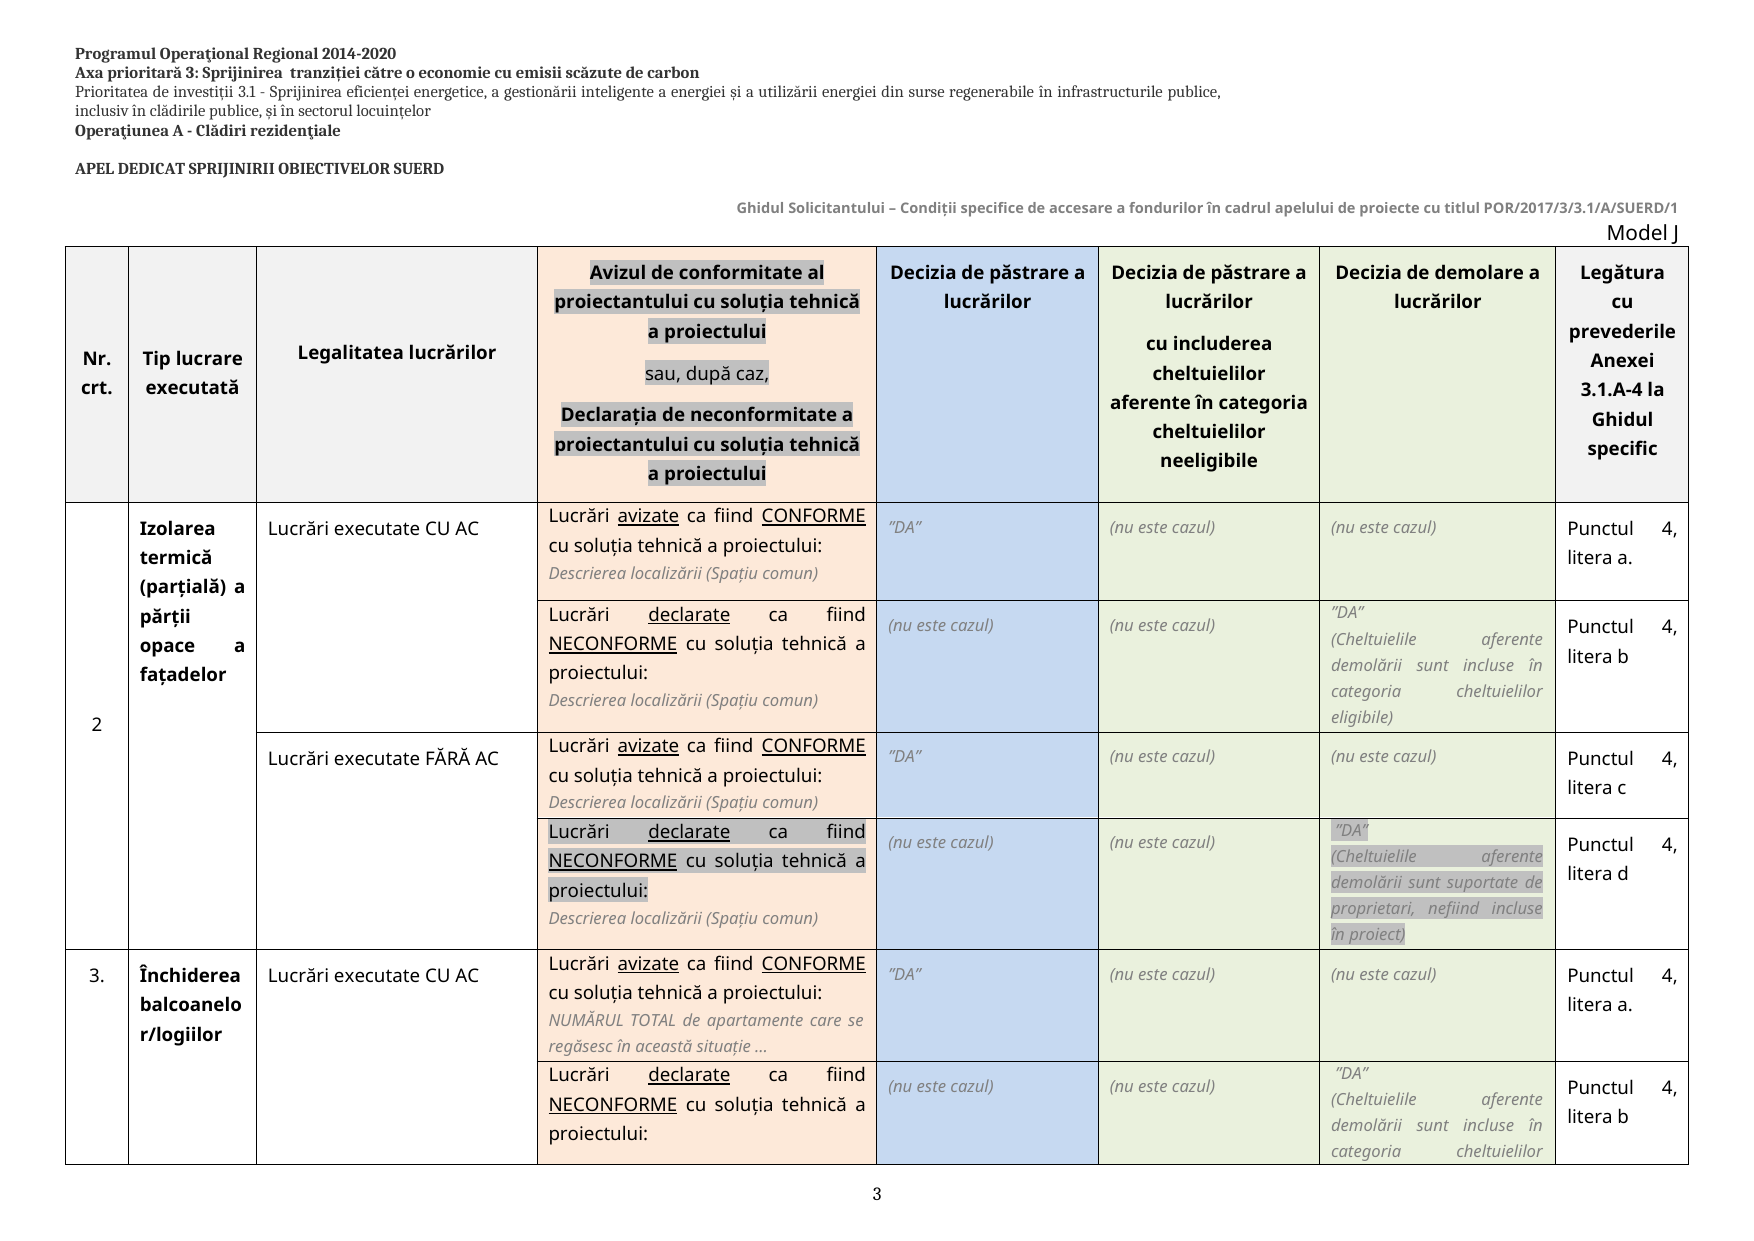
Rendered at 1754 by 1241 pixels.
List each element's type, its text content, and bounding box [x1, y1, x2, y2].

table_header Decizia de păstrare a lucrărilor cu includerea cheltuielilor aferente în categoria cheltuielilor neeligibile [1099, 247, 1319, 502]
table_header Tip lucrare executată [129, 247, 256, 502]
table_cell Lucrări avizate ca fiind CONFORME cu soluția tehnică a proiectului: Descrierea localizării (Spațiu comun) [538, 733, 876, 817]
table_cell 3. [66, 950, 128, 1164]
table_header Decizia de demolare a lucrărilor [1320, 247, 1555, 502]
table_cell (nu este cazul) [1099, 503, 1319, 600]
table_cell Punctul 4, litera a. [1556, 503, 1688, 600]
table_cell 2 [66, 503, 128, 949]
table_cell (nu este cazul) [1099, 733, 1319, 817]
table_cell Lucrări avizate ca fiind CONFORME cu soluția tehnică a proiectului: NUMĂRUL TOTAL de apartamente care se regăsesc în această situație … [538, 950, 876, 1061]
table_cell (nu este cazul) [1099, 819, 1319, 949]
table_cell (nu este cazul) [1099, 1062, 1319, 1164]
table_cell Lucrări executate CU AC [257, 503, 537, 732]
table_cell ”DA” (Cheltuielile aferente demolării sunt incluse în categoria cheltuielilor eligibile) [1320, 601, 1555, 732]
table_cell (nu este cazul) [1320, 950, 1555, 1061]
table_cell Lucrări declarate ca fiind NECONFORME cu soluția tehnică a proiectului: NUMĂRUL TOTAL de apartamente care se regăsesc în această situație … [538, 1062, 876, 1164]
table_header Avizul de conformitate al proiectantului cu soluția tehnică a proiectului sau, după caz, Declarația de neconformitate a proiectantului cu soluția tehnică a proiectului [538, 247, 876, 502]
table_cell Punctul 4, litera b [1556, 1062, 1688, 1164]
table_cell ”DA” (Cheltuielile aferente demolării sunt suportate de proprietari, nefiind incluse în proiect) [1320, 819, 1555, 949]
table_cell Închiderea balcoanelor/logiilor [129, 950, 256, 1164]
table_cell ”DA” (Cheltuielile aferente demolării sunt incluse în categoria cheltuielilor eligibile) [1320, 1062, 1555, 1164]
table_cell Lucrări declarate ca fiind NECONFORME cu soluția tehnică a proiectului: Descrierea localizării (Spațiu comun) [538, 819, 876, 949]
table_header Nr. crt. [66, 247, 128, 502]
table_cell (nu este cazul) [877, 601, 1098, 732]
table_cell ”DA” [877, 950, 1098, 1061]
table_header Legătura cu prevederile Anexei 3.1.A-4 la Ghidul specific [1556, 247, 1688, 502]
table_cell (nu este cazul) [877, 819, 1098, 949]
table_cell (nu este cazul) [1320, 733, 1555, 817]
table_cell Punctul 4, litera c [1556, 733, 1688, 817]
table_cell Lucrări declarate ca fiind NECONFORME cu soluția tehnică a proiectului: Descrierea localizării (Spațiu comun) [538, 601, 876, 732]
table_cell Lucrări executate FĂRĂ AC [257, 733, 537, 949]
table_cell Lucrări executate CU AC [257, 950, 537, 1164]
table_header Decizia de păstrare a lucrărilor [877, 247, 1098, 502]
table_header Legalitatea lucrărilor [257, 247, 537, 502]
table_cell Lucrări avizate ca fiind CONFORME cu soluția tehnică a proiectului: Descrierea localizării (Spațiu comun) [538, 503, 876, 600]
table_cell (nu este cazul) [877, 1062, 1098, 1164]
table_cell ”DA” [877, 733, 1098, 817]
table_cell Punctul 4, litera a. [1556, 950, 1688, 1061]
table_cell (nu este cazul) [1320, 503, 1555, 600]
table_cell (nu este cazul) [1099, 601, 1319, 732]
table_cell ”DA” [877, 503, 1098, 600]
table_cell Punctul 4, litera b [1556, 601, 1688, 732]
table_cell (nu este cazul) [1099, 950, 1319, 1061]
table_cell Izolarea termică (parțială) a părţii opace a faţadelor [129, 503, 256, 949]
table_cell Punctul 4, litera d [1556, 819, 1688, 949]
